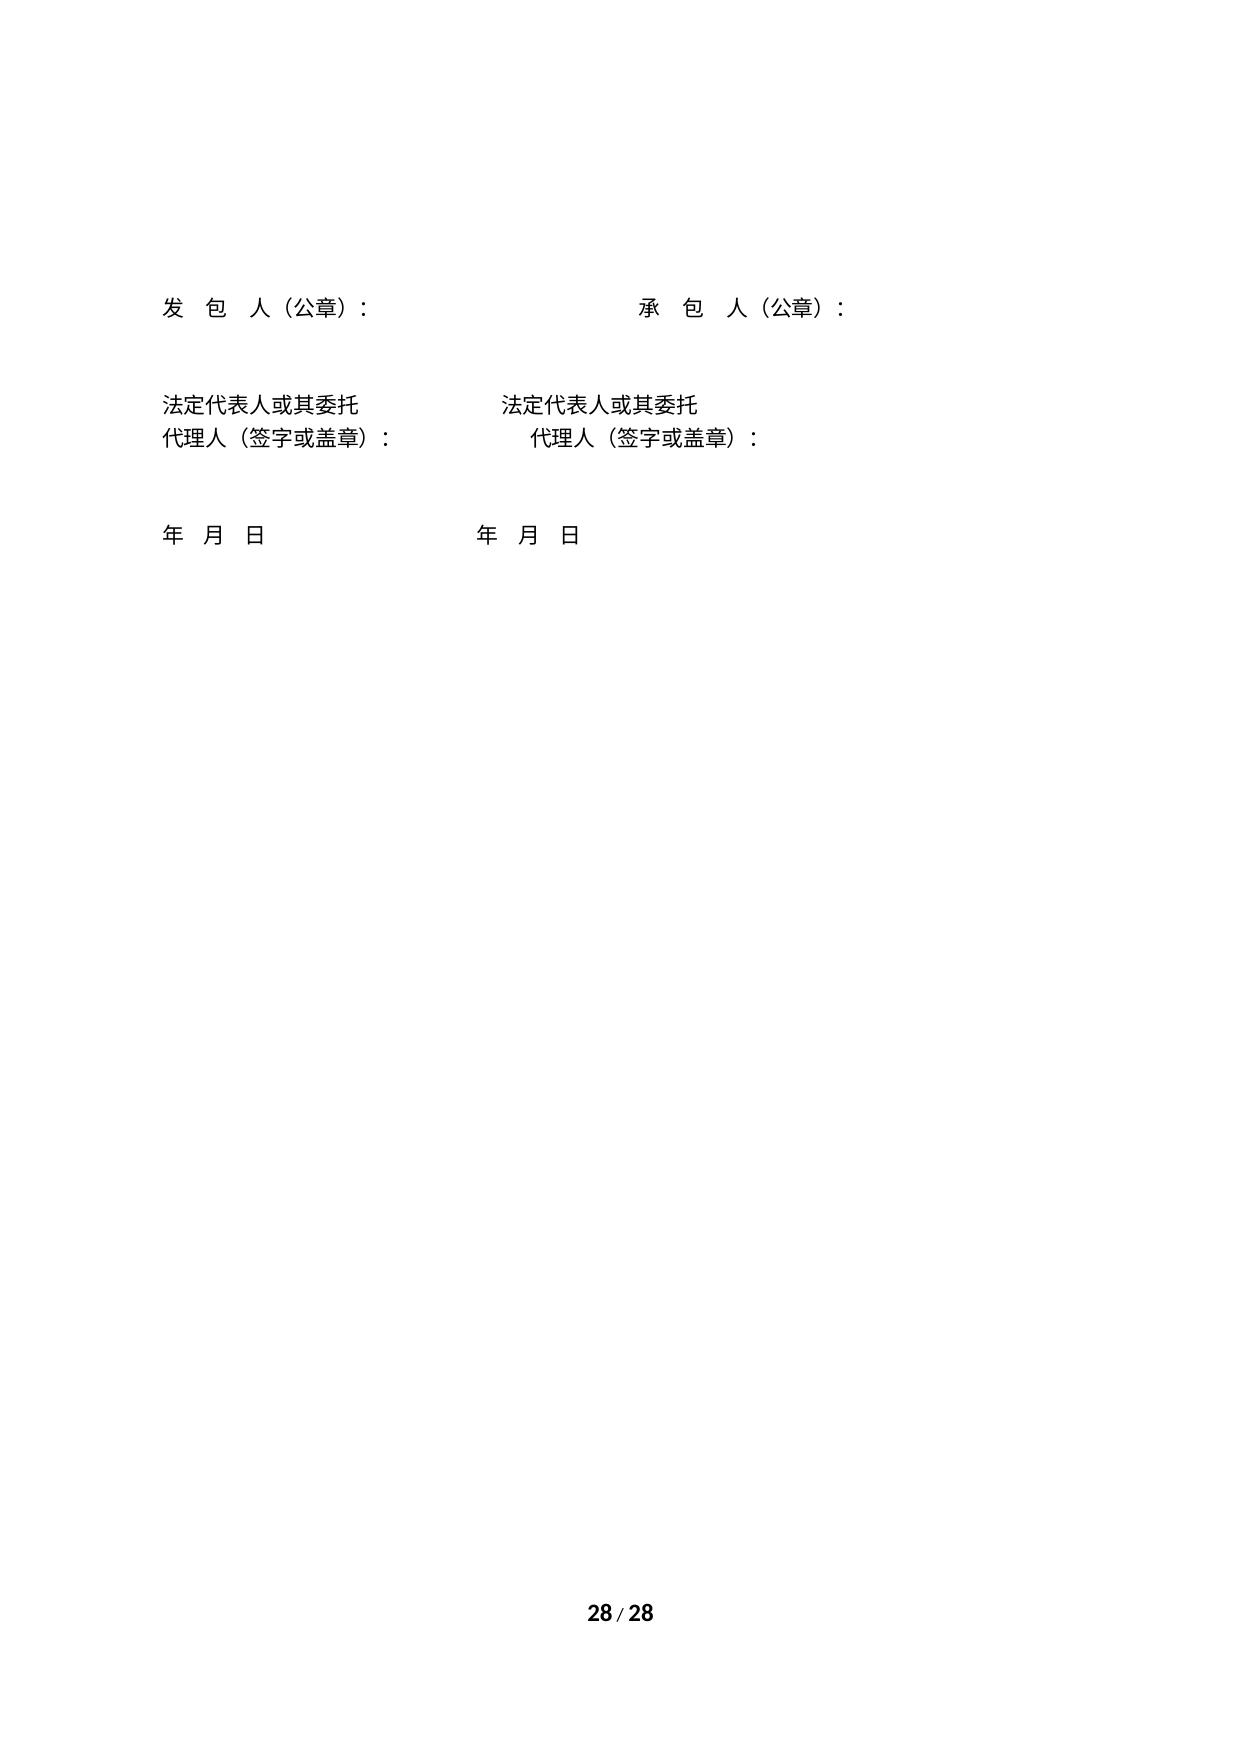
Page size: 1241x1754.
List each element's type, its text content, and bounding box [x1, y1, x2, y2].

text 法定代表人或其委托 法定代表人或其委托 [118, 388, 1122, 420]
text 发 包 人（公章）： 承 包 人（公章）： [118, 290, 1122, 323]
text 年 月 日 年 月 日 [118, 518, 1122, 550]
text 代理人（签字或盖章）： 代理人（签字或盖章）： [118, 420, 1122, 453]
